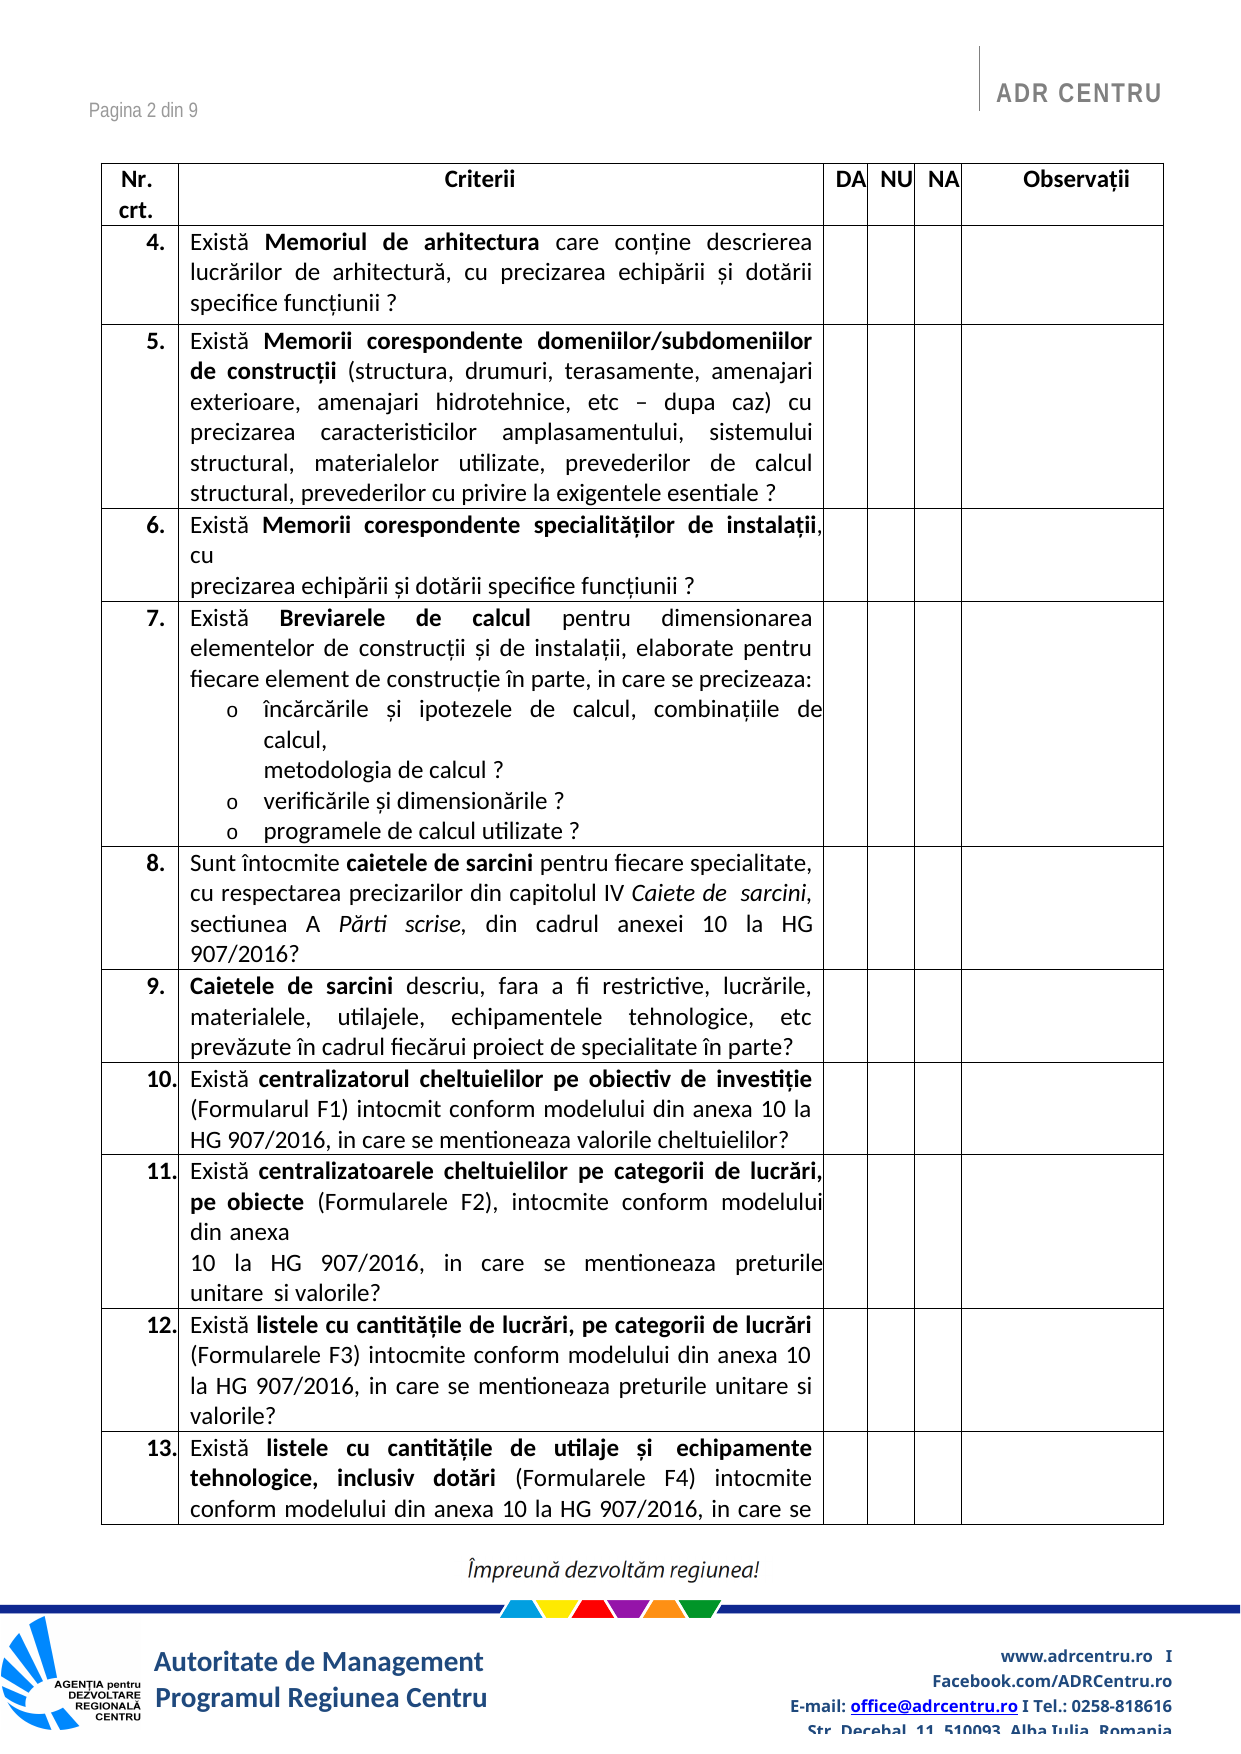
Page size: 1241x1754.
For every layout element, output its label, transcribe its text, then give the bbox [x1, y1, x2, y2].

table_cell [824, 970, 867, 1062]
table_header Observații [962, 164, 1163, 224]
table_cell [102, 1155, 178, 1308]
table_cell [868, 226, 914, 324]
table_cell [962, 509, 1163, 601]
table_cell [915, 1155, 961, 1308]
table_cell [962, 226, 1163, 324]
table_cell Sunt întocmite caietele de sarcini pentru fiecare specialitate, cu respectarea precizarilor din capitolul IV Caiete de sarcini, sectiunea A Părti scrise, din cadrul anexei 10 la HG 907/2016? [179, 847, 823, 969]
table_cell [915, 509, 961, 601]
table_cell [102, 325, 178, 508]
table_cell Există centralizatoarele cheltuielilor pe categorii de lucrări, pe obiecte (Formularele F2), intocmite conform modelului din anexa 10 la HG 907/2016, in care se mentioneaza preturile unitare si valorile? [179, 1155, 823, 1308]
table_cell [915, 1063, 961, 1154]
table_cell [915, 325, 961, 508]
table_cell [824, 1432, 867, 1524]
table_cell [102, 602, 178, 846]
table_cell [962, 602, 1163, 846]
table_cell [824, 1155, 867, 1308]
table_cell [962, 1432, 1163, 1524]
table_cell Există Memorii corespondente specialităţilor de instalaţii, cu precizarea echipării şi dotării specifice funcţiunii ? [179, 509, 823, 601]
table_cell [868, 847, 914, 969]
table_cell [824, 847, 867, 969]
table_cell [962, 1063, 1163, 1154]
table_cell [868, 1155, 914, 1308]
table_cell [962, 1155, 1163, 1308]
table_cell [868, 509, 914, 601]
table_cell Există Memoriul de arhitectura care conţine descrierea lucrărilor de arhitectură, cu precizarea echipării şi dotării specifice funcţiunii ? [179, 226, 823, 324]
picture [533, 1600, 1241, 1618]
table_cell [102, 847, 178, 969]
table_cell [102, 226, 178, 324]
table_header NU [868, 164, 914, 224]
table_cell Există Breviarele de calcul pentru dimensionarea elementelor de construcţii şi de instalaţii, elaborate pentru fiecare element de construcţie în parte, in care se precizeaza: încărcările şi ipotezele de calcul, combinaţiile de calcul, metodologia de calcul ? verificările şi dimensionările ? programele de calcul utilizate ? [179, 602, 823, 846]
table_cell [102, 1309, 178, 1431]
table_cell [868, 1432, 914, 1524]
table_cell [868, 602, 914, 846]
table_cell [868, 1063, 914, 1154]
table_cell [962, 1309, 1163, 1431]
table_cell [868, 1309, 914, 1431]
table_header DA [824, 164, 867, 224]
table_cell [824, 325, 867, 508]
table_cell [915, 1432, 961, 1524]
table_cell Există Memorii corespondente domeniilor/subdomeniilor de construcţii (structura, drumuri, terasamente, amenajari exterioare, amenajari hidrotehnice, etc – dupa caz) cu precizarea caracteristicilor amplasamentului, sistemului structural, materialelor utilizate, prevederilor de calcul structural, prevederilor cu privire la exigentele esentiale ? [179, 325, 823, 508]
table_cell [102, 1063, 178, 1154]
table_cell [915, 226, 961, 324]
table_cell [962, 325, 1163, 508]
table_header NA [915, 164, 961, 224]
table_cell [962, 847, 1163, 969]
table_header Nr. crt. [102, 164, 178, 224]
table_cell Există listele cu cantităţile de lucrări, pe categorii de lucrări (Formularele F3) intocmite conform modelului din anexa 10 la HG 907/2016, in care se mentioneaza preturile unitare si valorile? [179, 1309, 823, 1431]
table_cell [102, 970, 178, 1062]
table_cell [824, 1063, 867, 1154]
table_cell [824, 1309, 867, 1431]
table_cell [868, 325, 914, 508]
table_cell [824, 226, 867, 324]
table_cell [915, 1309, 961, 1431]
table_cell [915, 970, 961, 1062]
picture [0, 1600, 509, 1730]
table_header Criterii [179, 164, 823, 224]
table_cell [824, 602, 867, 846]
table_cell Există centralizatorul cheltuielilor pe obiectiv de investiţie (Formularul F1) intocmit conform modelului din anexa 10 la HG 907/2016, in care se mentioneaza valorile cheltuielilor? [179, 1063, 823, 1154]
table_cell [962, 970, 1163, 1062]
table_cell [824, 509, 867, 601]
table_cell [868, 970, 914, 1062]
table_cell Caietele de sarcini descriu, fara a fi restrictive, lucrările, materialele, utilajele, echipamentele tehnologice, etc prevăzute în cadrul fiecărui proiect de specialitate în parte? [179, 970, 823, 1062]
table_cell [915, 602, 961, 846]
table_cell [102, 1432, 178, 1524]
table_cell [915, 847, 961, 969]
table_cell [102, 509, 178, 601]
picture [454, 1556, 773, 1583]
